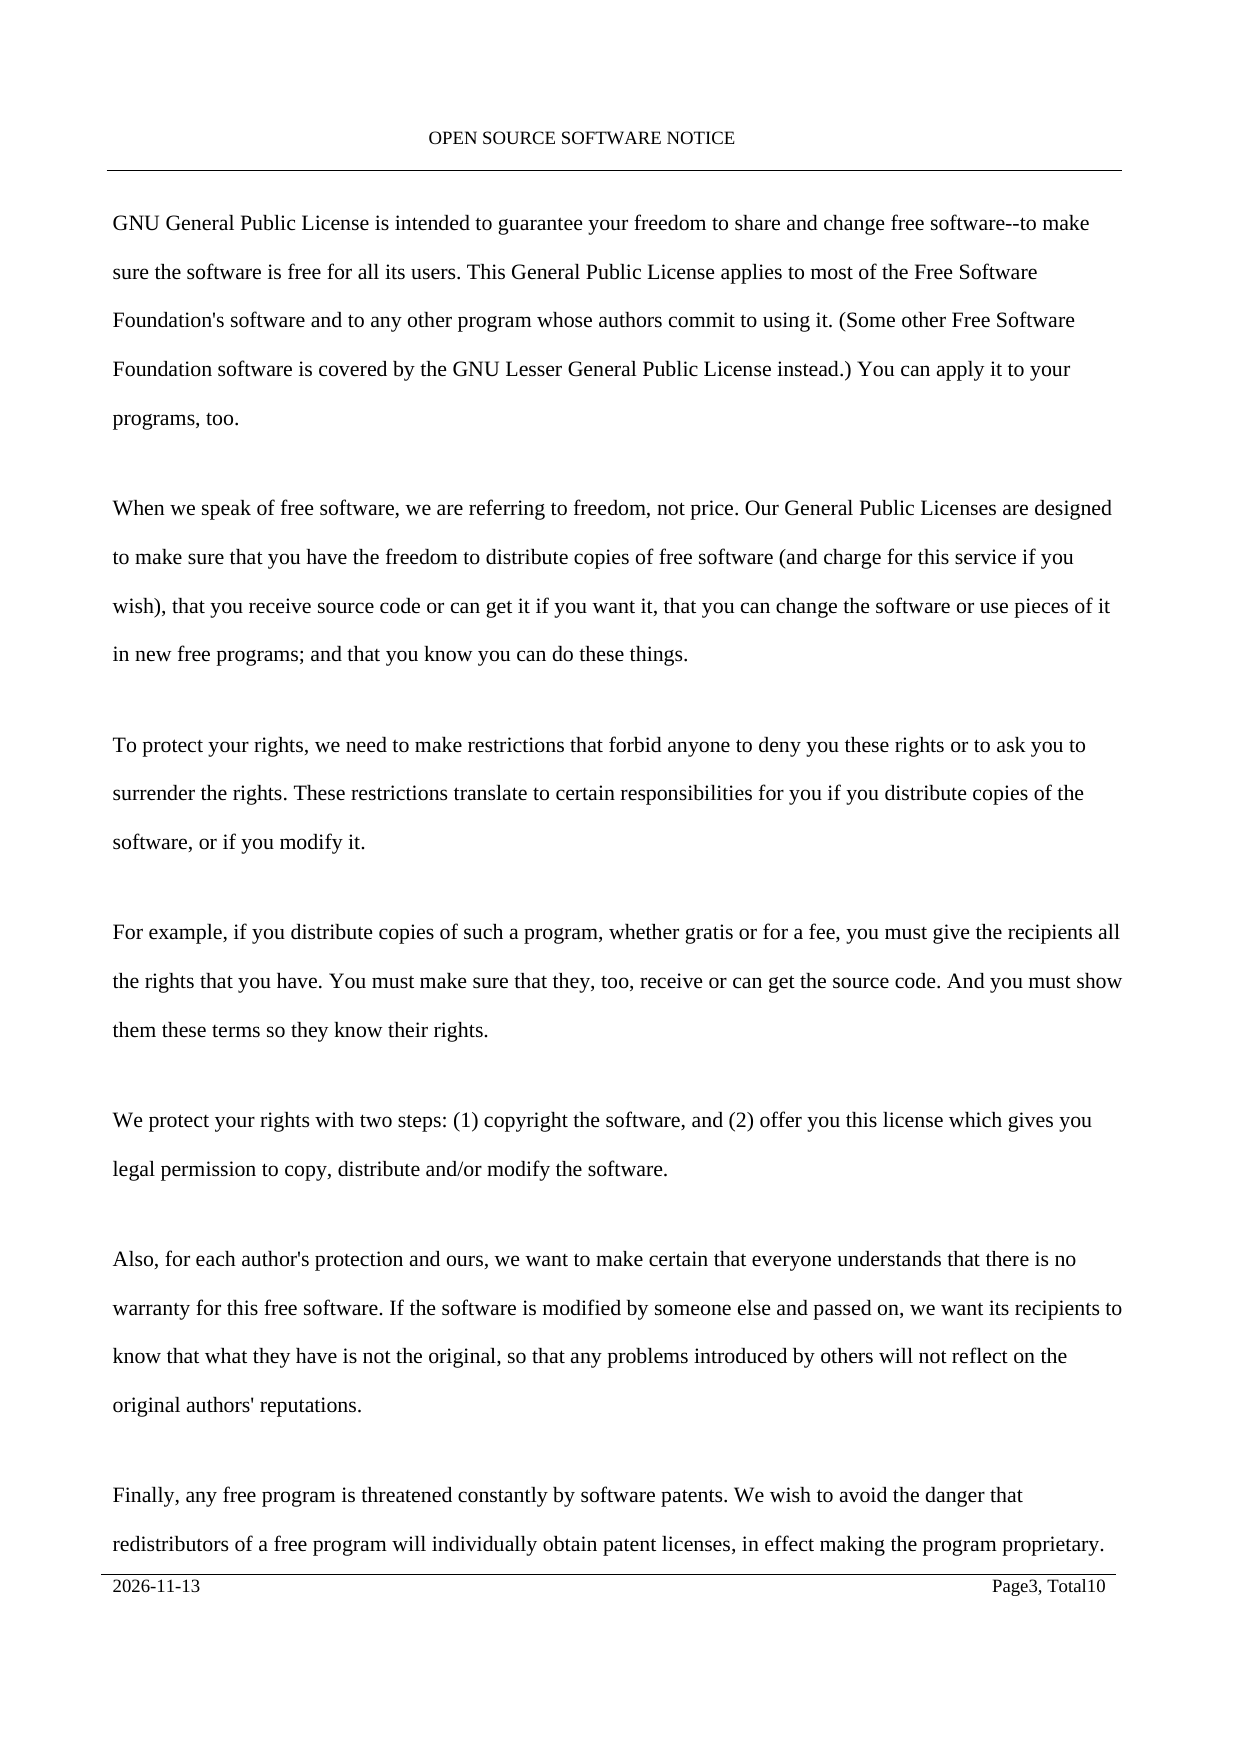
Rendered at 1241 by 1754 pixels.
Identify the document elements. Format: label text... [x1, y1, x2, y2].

text We protect your rights with two steps: (1) copyright the software, and (2) offer you this license which gives you legal permission to copy, distribute and/or modify the software. [112, 1103, 1128, 1185]
text For example, if you distribute copies of such a program, whether gratis or for a fee, you must give the recipients all the rights that you have. You must make sure that they, too, receive or can get the source code. And you must show them these terms so they know their rights. [112, 916, 1128, 1046]
text Also, for each author's protection and ours, we want to make certain that everyone understands that there is no warranty for this free software. If the software is modified by someone else and passed on, we want its recipients to know that what they have is not the original, so that any problems introduced by others will not reflect on the original authors' reputations. [112, 1242, 1128, 1421]
text To protect your rights, we need to make restrictions that forbid anyone to deny you these rights or to ask you to surrender the rights. These restrictions translate to certain responsibilities for you if you distribute copies of the software, or if you modify it. [112, 728, 1128, 858]
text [112, 206, 1128, 434]
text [112, 1479, 1128, 1560]
text When we speak of free software, we are referring to freedom, not price. Our General Public Licenses are designed to make sure that you have the freedom to distribute copies of free software (and charge for this service if you wish), that you receive source code or can get it if you want it, that you can change the software or use pieces of it in new free programs; and that you know you can do these things. [112, 492, 1128, 670]
